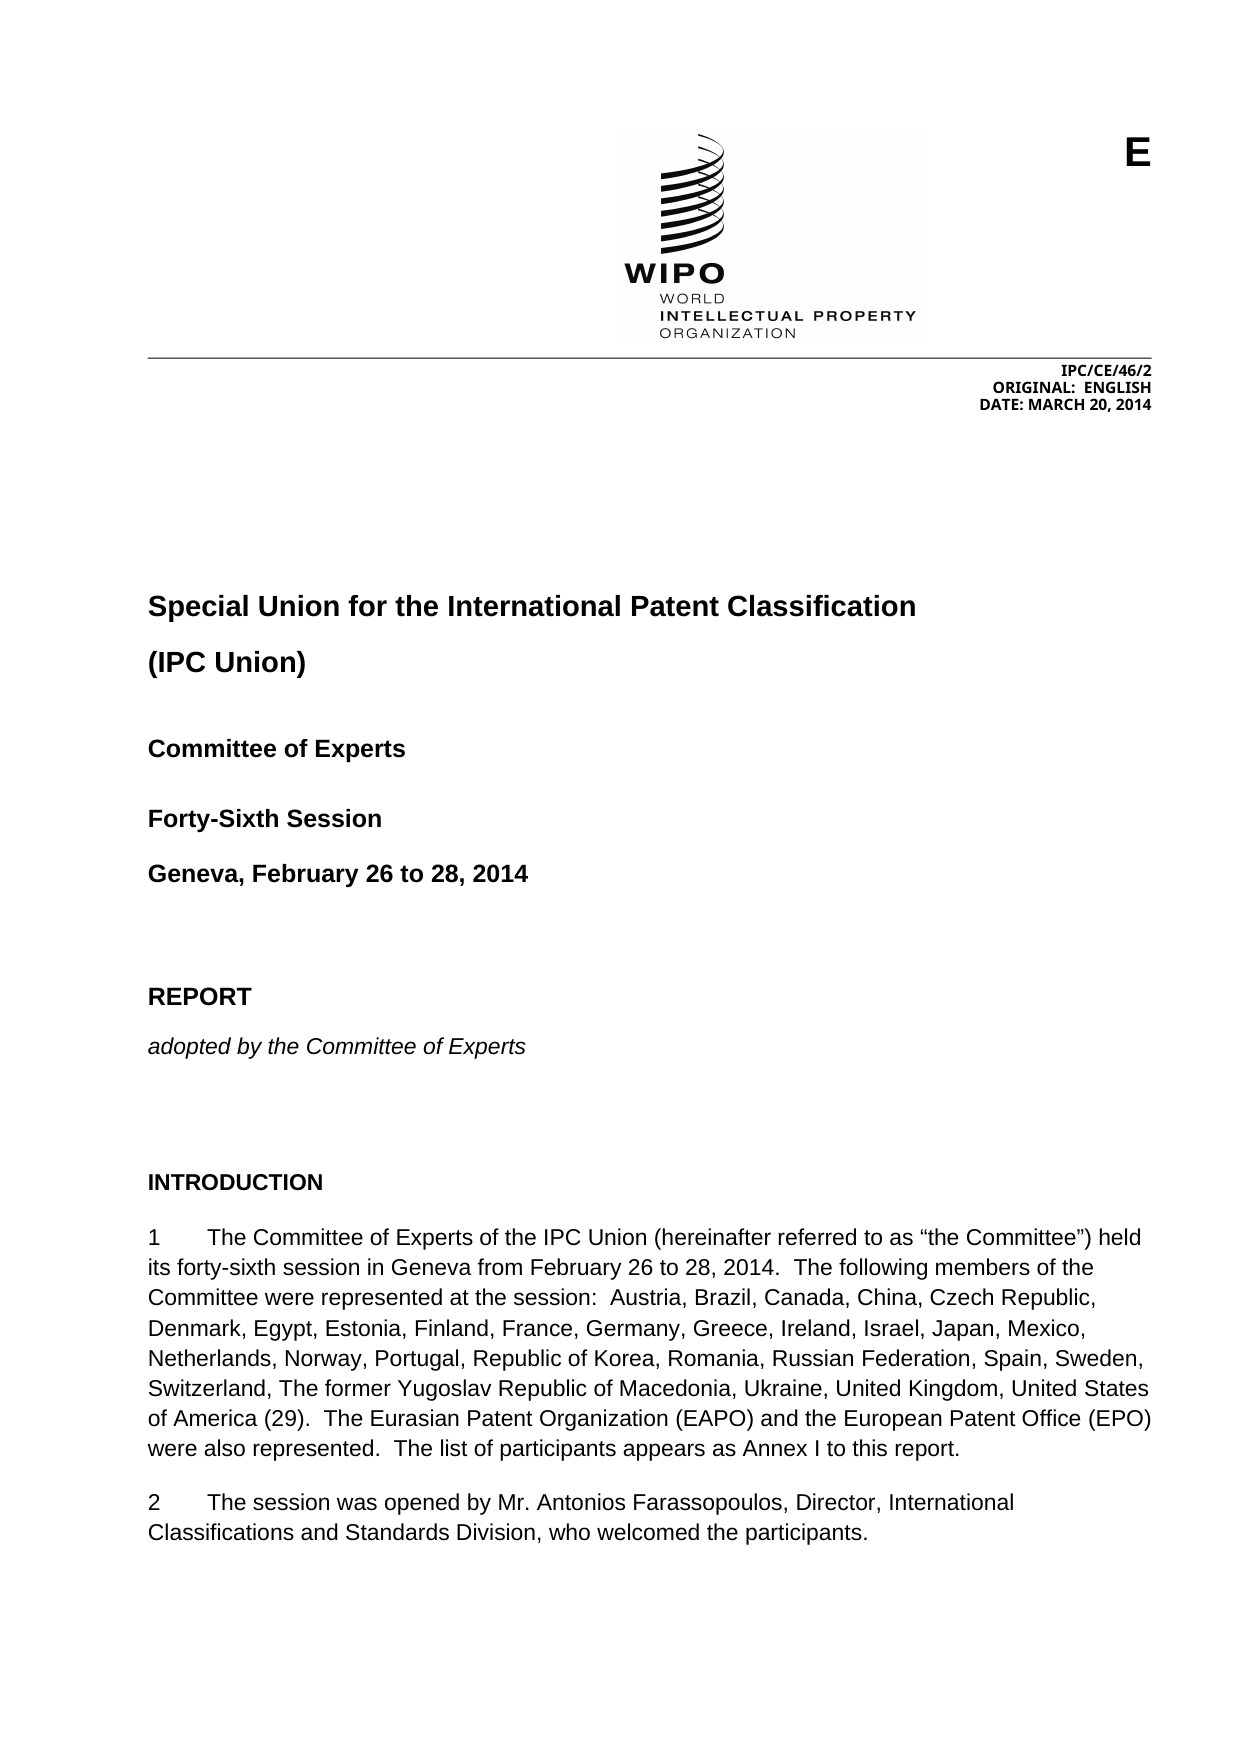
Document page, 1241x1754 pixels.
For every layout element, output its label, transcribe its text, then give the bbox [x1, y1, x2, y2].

text DATE: MARCH 20, 2014 [148, 397, 1152, 413]
subtitle INTRODUCTION [148, 1169, 1152, 1195]
list The session was opened by Mr. Antonios Farassopoulos, Director, International Classifications and Standards Division, who welcomed the participants. [148, 1488, 1152, 1545]
title Special for the International Patent Classification [148, 588, 1152, 623]
text ipc/ce/46/2 [148, 363, 1152, 380]
title (IPC Union) [148, 644, 1152, 679]
text adopted by the Committee of Experts [148, 1033, 1152, 1059]
text E [148, 128, 1152, 176]
text Geneva, February 26 to 28, 2014 [148, 855, 1152, 890]
picture [617, 176, 923, 345]
title Forty-Sixth Session [148, 799, 1152, 834]
list The Committee of Experts of the IPC Union (hereinafter referred to as “the Committee”) held its forty-sixth session in Geneva from February 26 to 28, 2014. The following members of the Committee were represented at the session: Austria, Brazil, Canada, China, Czech Republic, Denmark, Egypt, Estonia, Finland, France, Germany, Greece, Ireland, Israel, Japan, Mexico, Netherlands, Norway, Portugal, Republic of Korea, Romania, Russian Federation, Spain, Sweden, Switzerland, The former Yugoslav Republic of Macedonia, Ukraine, United Kingdom, United States of America (29). The Eurasian Patent Organization (EAPO) and the European Patent Office (EPO) were also represented. The list of participants appears as Annex I to this report. [148, 1224, 1152, 1462]
title REPORT [148, 977, 1152, 1012]
text OriGINAL: English [148, 380, 1152, 397]
title Committee of Experts [148, 729, 1152, 764]
